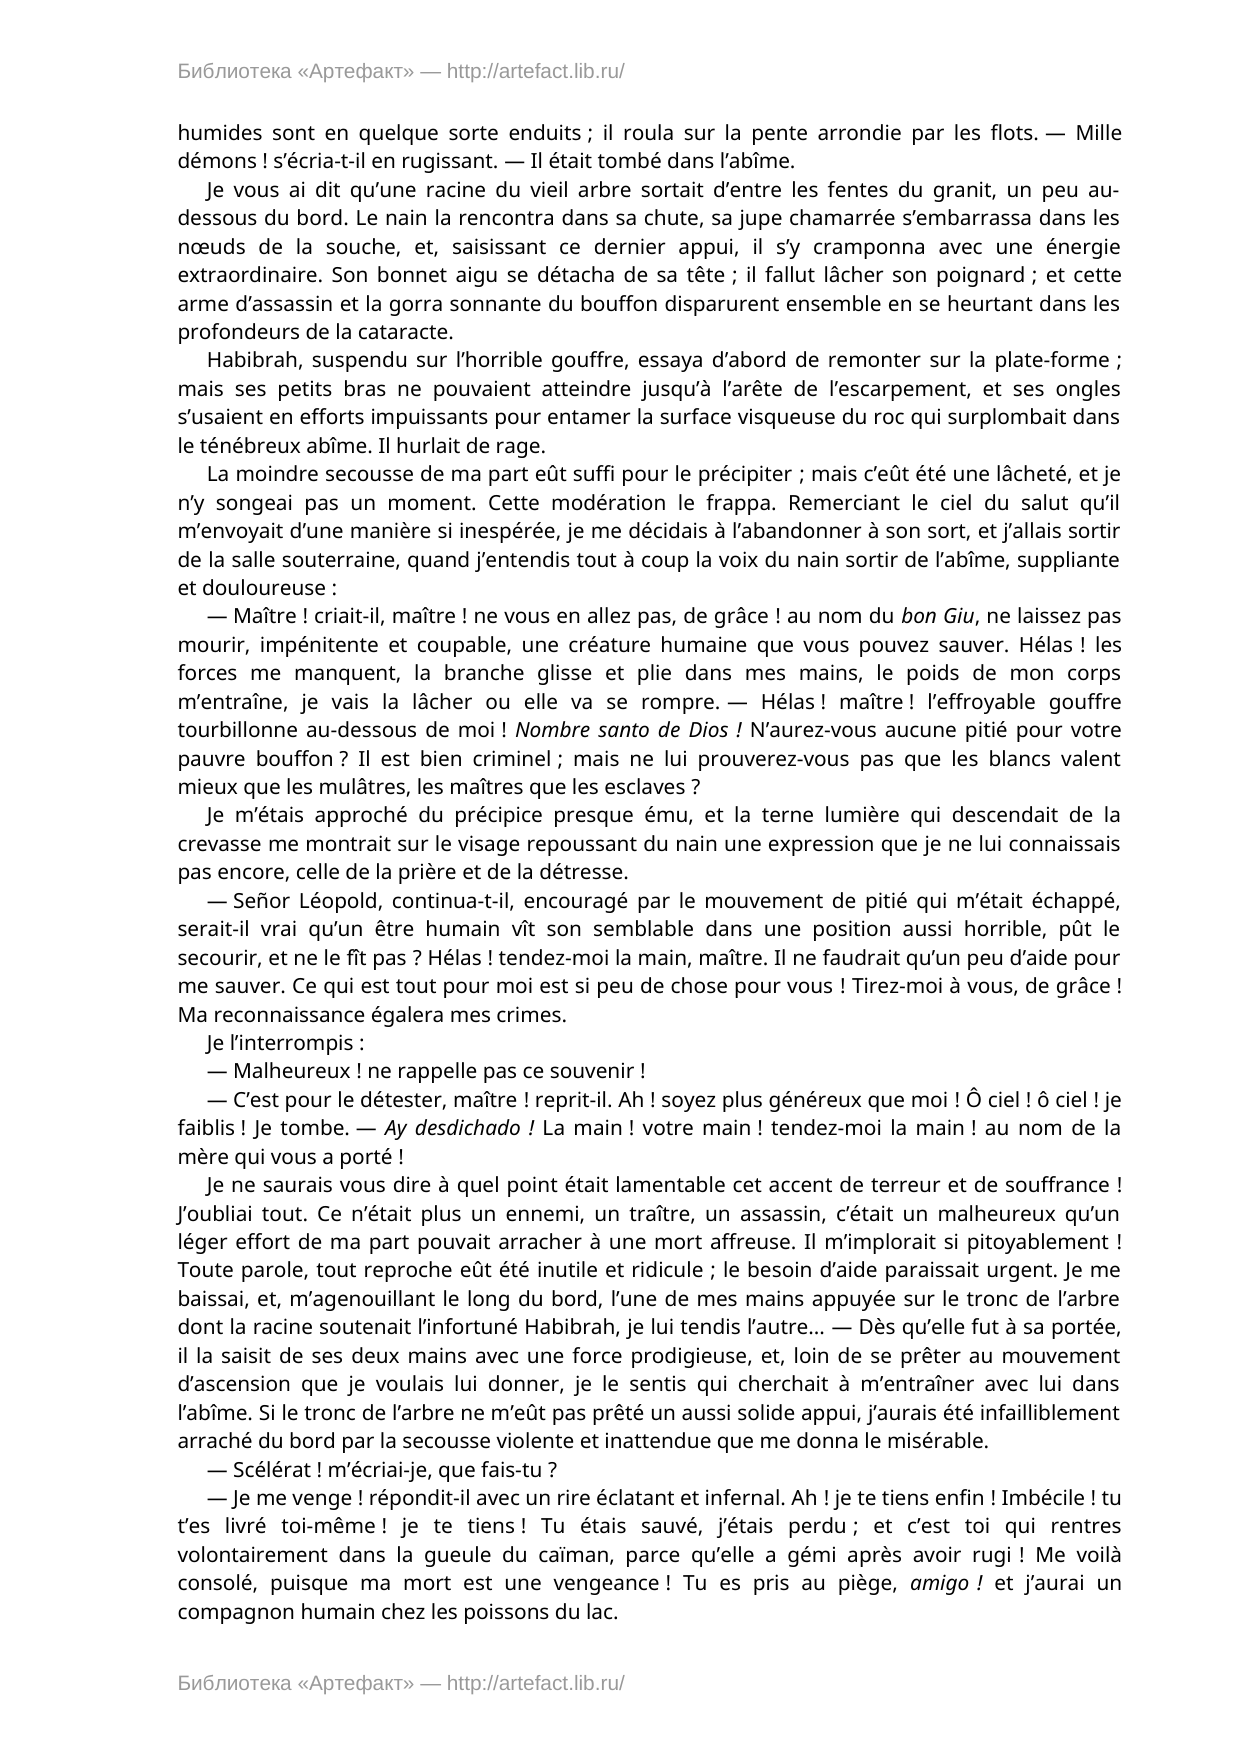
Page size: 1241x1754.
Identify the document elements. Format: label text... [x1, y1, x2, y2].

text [177, 118, 1122, 175]
text La moindre secousse de ma part eût suffi pour le précipiter ; mais c’eût été une lâcheté, et je n’y songeai pas un moment. Cette modération le frappa. Remerciant le ciel du salut qu’il m’envoyait d’une manière si inespérée, je me décidais à l’abandonner à son sort, et j’allais sortir de la salle souterraine, quand j’entendis tout à coup la voix du nain sortir de l’abîme, suppliante et douloureuse : [177, 459, 1122, 602]
text — Scélérat ! m’écriai-je, que fais-tu ? [177, 1455, 1122, 1483]
text Je m’étais approché du précipice presque ému, et la terne lumière qui descendait de la crevasse me montrait sur le visage repoussant du nain une expression que je ne lui connaissais pas encore, celle de la prière et de la détresse. [177, 801, 1122, 886]
text Je vous ai dit qu’une racine du vieil arbre sortait d’entre les fentes du granit, un peu au-dessous du bord. Le nain la rencontra dans sa chute, sa jupe chamarrée s’embarrassa dans les nœuds de la souche, et, saisissant ce dernier appui, il s’y cramponna avec une énergie extraordinaire. Son bonnet aigu se détacha de sa tête ; il fallut lâcher son poignard ; et cette arme d’assassin et la gorra sonnante du bouffon disparurent ensemble en se heurtant dans les profondeurs de la cataracte. [177, 175, 1122, 346]
text Habibrah, suspendu sur l’horrible gouffre, essaya d’abord de remonter sur la plate-forme ; mais ses petits bras ne pouvaient atteindre jusqu’à l’arête de l’escarpement, et ses ongles s’usaient en efforts impuissants pour entamer la surface visqueuse du roc qui surplombait dans le ténébreux abîme. Il hurlait de rage. [177, 346, 1122, 459]
text — Maître ! criait-il, maître ! ne vous en allez pas, de grâce ! au nom du bon Giu, ne laissez pas mourir, impénitente et coupable, une créature humaine que vous pouvez sauver. Hélas ! les forces me manquent, la branche glisse et plie dans mes mains, le poids de mon corps m’entraîne, je vais la lâcher ou elle va se rompre. — Hélas ! maître ! l’effroyable gouffre tourbillonne au-dessous de moi ! Nombre santo de Dios ! N’aurez-vous aucune pitié pour votre pauvre bouffon ? Il est bien criminel ; mais ne lui prouverez-vous pas que les blancs valent mieux que les mulâtres, les maîtres que les esclaves ? [177, 602, 1122, 801]
text — Señor Léopold, continua-t-il, encouragé par le mouvement de pitié qui m’était échappé, serait-il vrai qu’un être humain vît son semblable dans une position aussi horrible, pût le secourir, et ne le fît pas ? Hélas ! tendez-moi la main, maître. Il ne faudrait qu’un peu d’aide pour me sauver. Ce qui est tout pour moi est si peu de chose pour vous ! Tirez-moi à vous, de grâce ! Ma reconnaissance égalera mes crimes. [177, 886, 1122, 1028]
text — Je me venge ! répondit-il avec un rire éclatant et infernal. Ah ! je te tiens enfin ! Imbécile ! tu t’es livré toi-même ! je te tiens ! Tu étais sauvé, j’étais perdu ; et c’est toi qui rentres volontairement dans la gueule du caïman, parce qu’elle a gémi après avoir rugi ! Me voilà consolé, puisque ma mort est une vengeance ! Tu es pris au piège, amigo ! et j’aurai un compagnon humain chez les poissons du lac. [177, 1483, 1122, 1625]
text — C’est pour le détester, maître ! reprit-il. Ah ! soyez plus généreux que moi ! Ô ciel ! ô ciel ! je faiblis ! Je tombe. — Ay desdichado ! La main ! votre main ! tendez-moi la main ! au nom de la mère qui vous a porté ! [177, 1085, 1122, 1170]
text — Malheureux ! ne rappelle pas ce souvenir ! [177, 1057, 1122, 1085]
text Je l’interrompis : [177, 1028, 1122, 1057]
text Je ne saurais vous dire à quel point était lamentable cet accent de terreur et de souffrance ! J’oubliai tout. Ce n’était plus un ennemi, un traître, un assassin, c’était un malheureux qu’un léger effort de ma part pouvait arracher à une mort affreuse. Il m’implorait si pitoyablement ! Toute parole, tout reproche eût été inutile et ridicule ; le besoin d’aide paraissait urgent. Je me baissai, et, m’agenouillant le long du bord, l’une de mes mains appuyée sur le tronc de l’arbre dont la racine soutenait l’infortuné Habibrah, je lui tendis l’autre... — Dès qu’elle fut à sa portée, il la saisit de ses deux mains avec une force prodigieuse, et, loin de se prêter au mouvement d’ascension que je voulais lui donner, je le sentis qui cherchait à m’entraîner avec lui dans l’abîme. Si le tronc de l’arbre ne m’eût pas prêté un aussi solide appui, j’aurais été infailliblement arraché du bord par la secousse violente et inattendue que me donna le misérable. [177, 1170, 1122, 1455]
